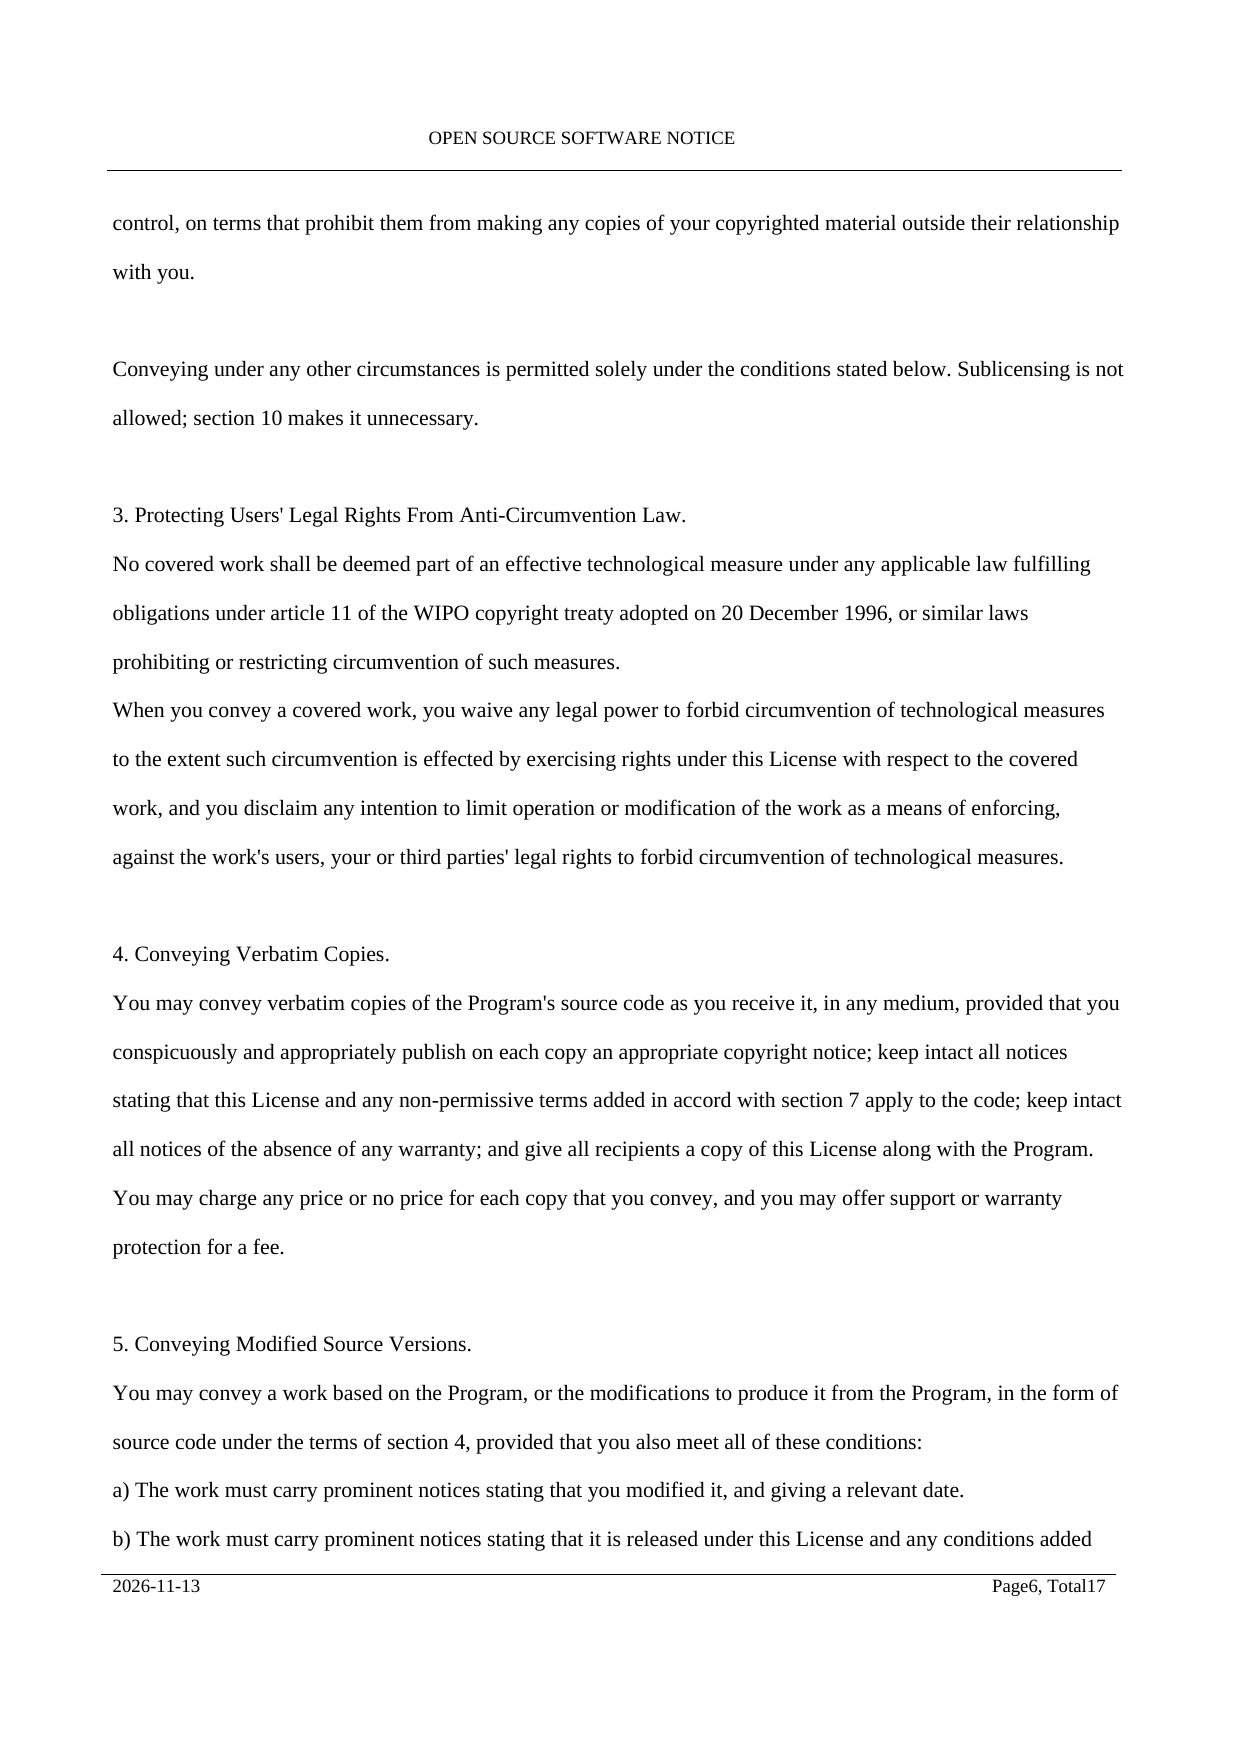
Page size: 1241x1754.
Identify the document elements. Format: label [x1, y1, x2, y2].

text [112, 206, 1128, 1555]
